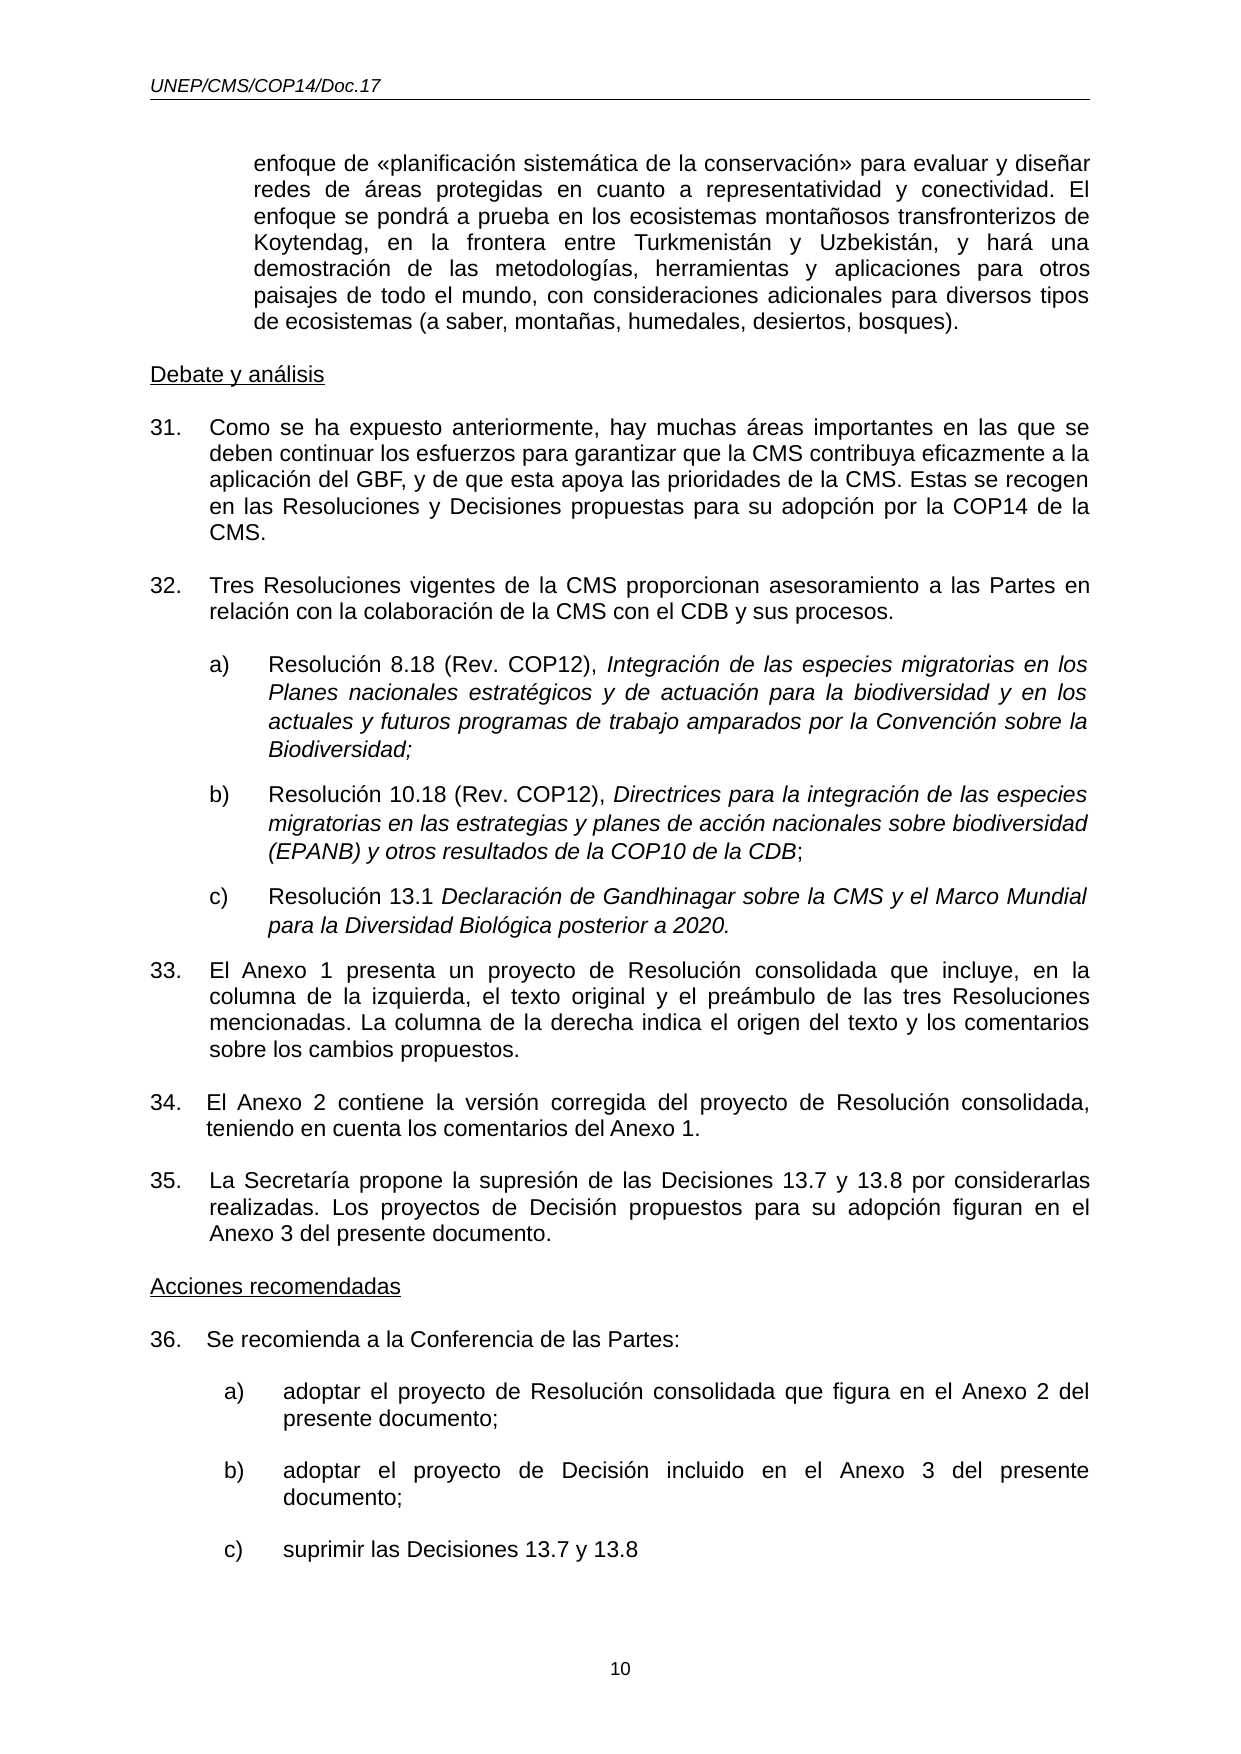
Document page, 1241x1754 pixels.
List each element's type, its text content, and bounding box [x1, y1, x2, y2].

list Se recomienda a la Conferencia de las Partes: [150, 1326, 1090, 1352]
list suprimir las Decisiones 13.7 y 13.8 [224, 1536, 1090, 1563]
list adoptar el proyecto de Resolución consolidada que figura en el Anexo 2 del presente documento; [224, 1378, 1090, 1431]
list Tres Resoluciones vigentes de la CMS proporcionan asesoramiento a las Partes en relación con la colaboración de la CMS con el CDB y sus procesos. [150, 572, 1090, 624]
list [209, 150, 1090, 334]
text a) Resolución 8.18 (Rev. COP12), Integración de las especies migratorias en los Planes nacionales estratégicos y de actuación para la biodiversidad y en los actuales y futuros programas de trabajo amparados por la Convención sobre la Biodiversidad; [209, 651, 1090, 762]
list La Secretaría propone la supresión de las Decisiones 13.7 y 13.8 por considerarlas realizadas. Los proyectos de Decisión propuestos para su adopción figuran en el Anexo 3 del presente documento. [150, 1167, 1090, 1247]
list El Anexo 2 contiene la versión corregida del proyecto de Resolución consolidada, teniendo en cuenta los comentarios del Anexo 1. [150, 1088, 1090, 1141]
list El Anexo 1 presenta un proyecto de Resolución consolidada que incluye, en la columna de la izquierda, el texto original y el preámbulo de las tres Resoluciones mencionadas. La columna de la derecha indica el origen del texto y los comentarios sobre los cambios propuestos. [150, 957, 1090, 1062]
list adoptar el proyecto de Decisión incluido en el Anexo 3 del presente documento; [224, 1457, 1090, 1510]
text c) Resolución 13.1 Declaración de Gandhinagar sobre la CMS y el Marco Mundial para la Diversidad Biológica posterior a 2020. [209, 883, 1090, 938]
text Debate y análisis [150, 361, 1090, 387]
text Acciones recomendadas [150, 1273, 1090, 1299]
text b) Resolución 10.18 (Rev. COP12), Directrices para la integración de las especies migratorias en las estrategias y planes de acción nacionales sobre biodiversidad (EPANB) y otros resultados de la COP10 de la CDB; [209, 781, 1090, 864]
list Como se ha expuesto anteriormente, hay muchas áreas importantes en las que se deben continuar los esfuerzos para garantizar que la CMS contribuya eficazmente a la aplicación del GBF, y de que esta apoya las prioridades de la CMS. Estas se recogen en las Resoluciones y Decisiones propuestas para su adopción por la COP14 de la CMS. [150, 413, 1090, 545]
